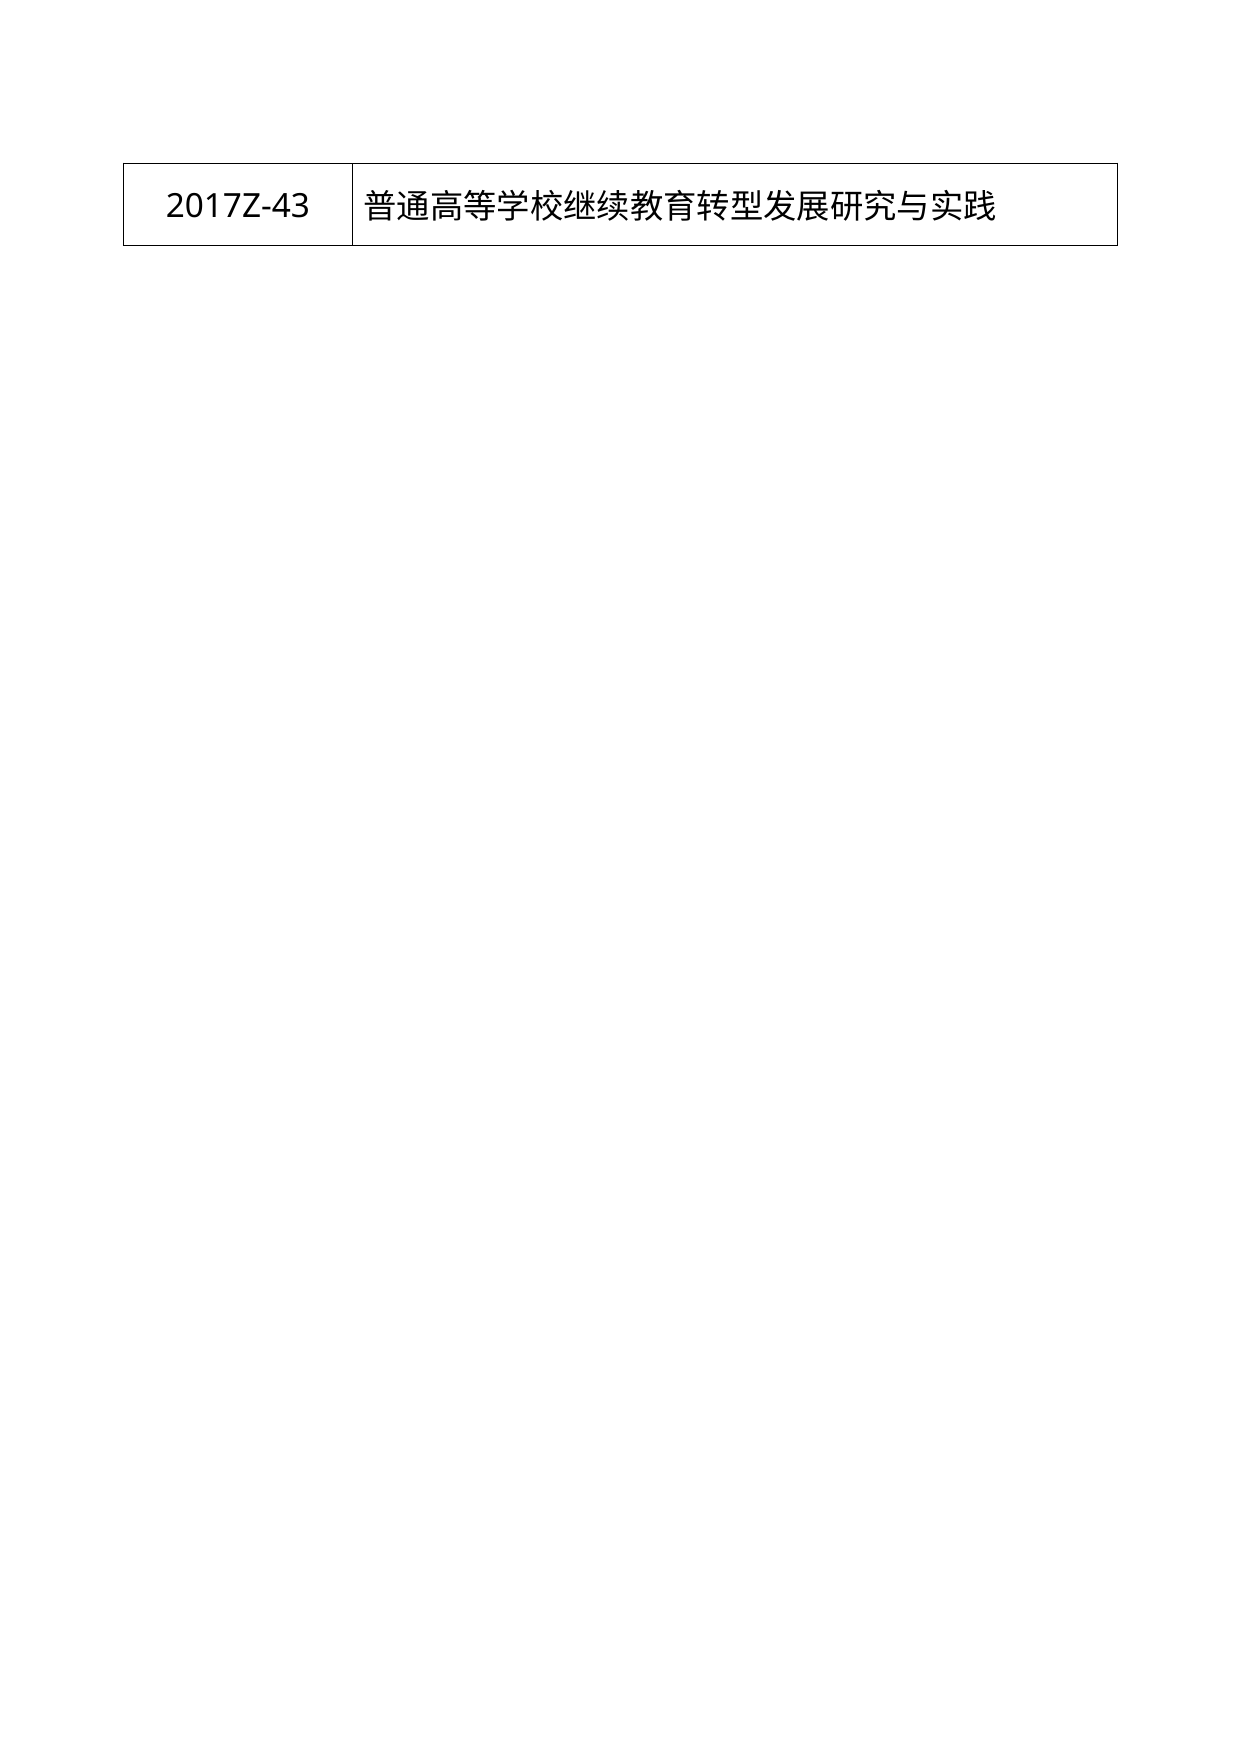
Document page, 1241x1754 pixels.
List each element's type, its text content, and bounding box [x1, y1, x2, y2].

table_cell 2017Z-43 [124, 164, 352, 245]
table_cell 普通高等学校继续教育转型发展研究与实践 [353, 164, 1117, 245]
